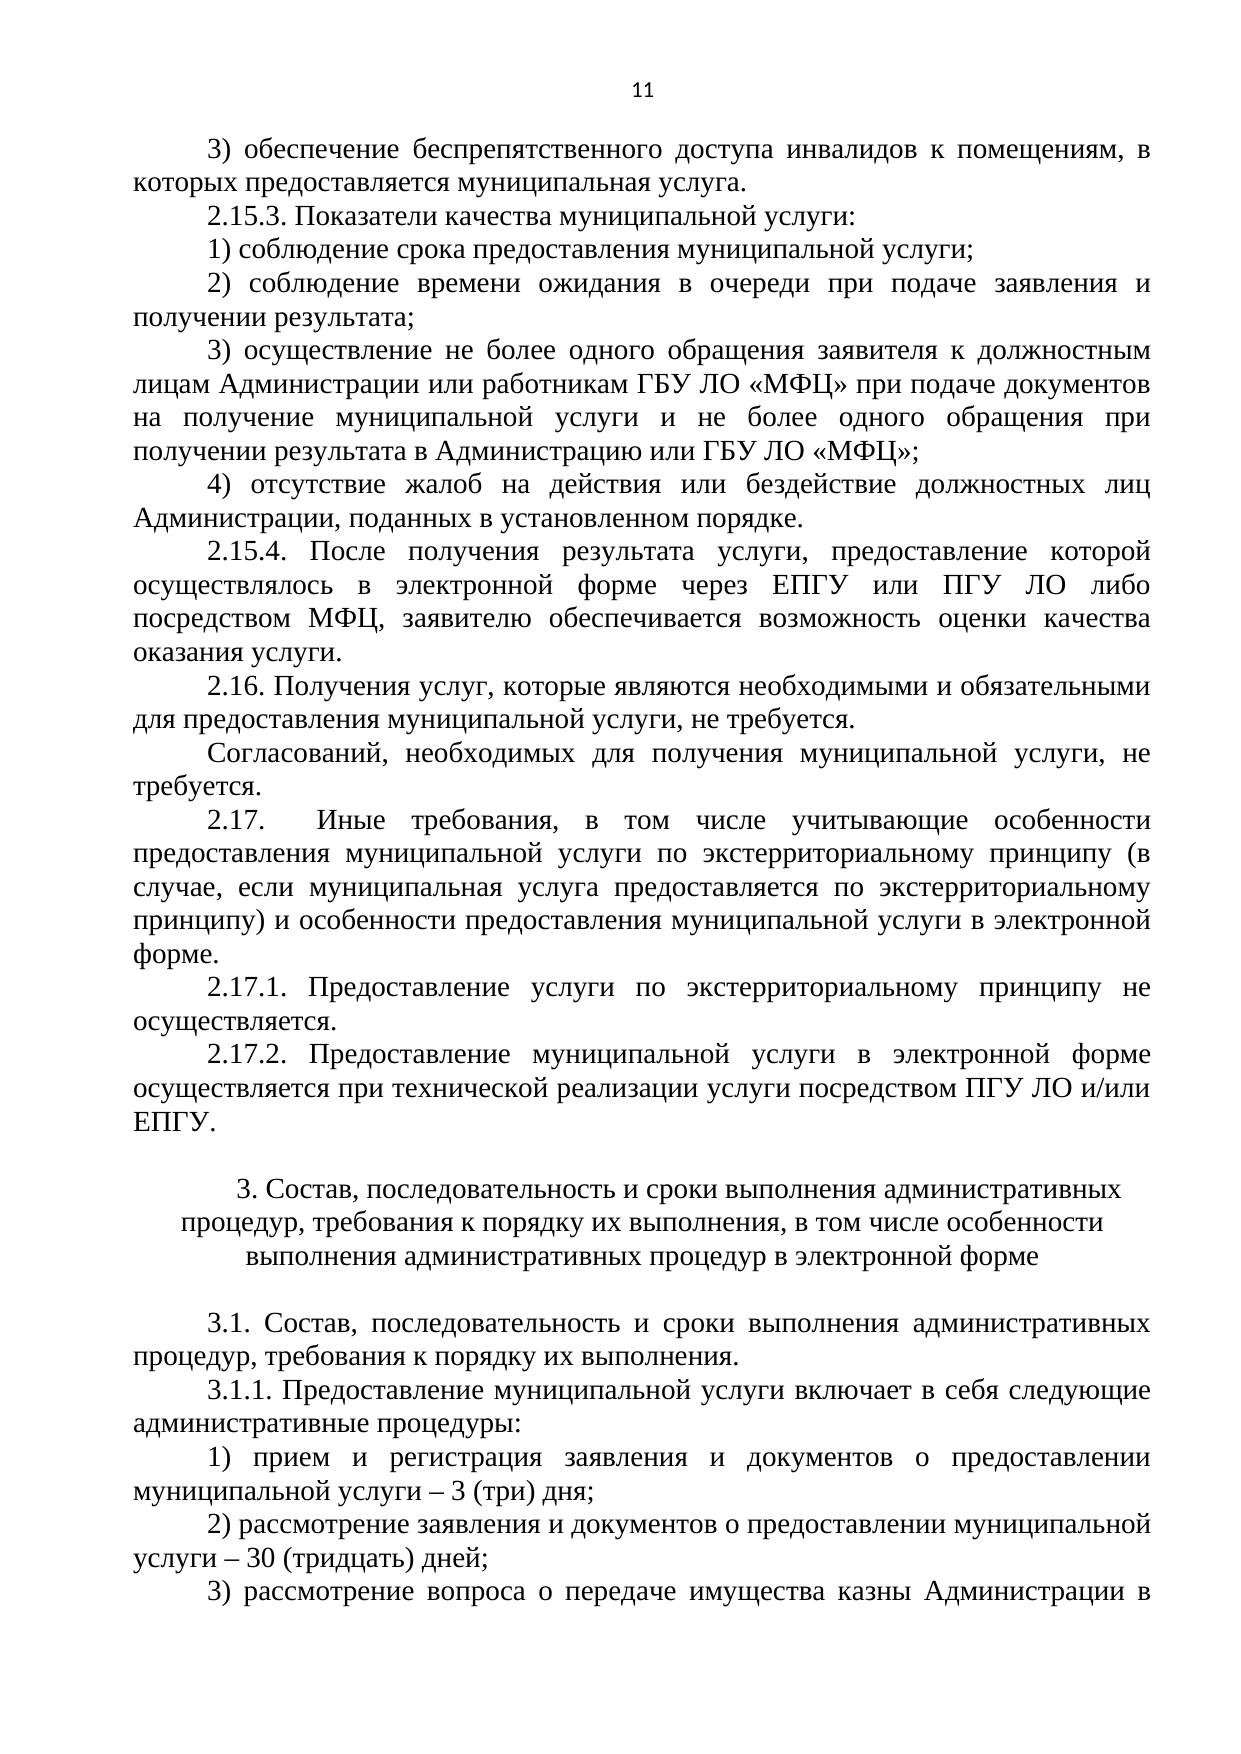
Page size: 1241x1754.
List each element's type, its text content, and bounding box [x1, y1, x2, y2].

text 2.16. Получения услуг, которые являются необходимыми и обязательными для предоставления муниципальной услуги, не требуется. [133, 668, 1152, 735]
text 1) прием и регистрация заявления и документов о предоставлении муниципальной услуги – 3 (три) дня; [133, 1439, 1152, 1506]
text 2.17.2. Предоставление муниципальной услуги в электронной форме осуществляется при технической реализации услуги посредством ПГУ ЛО и/или ЕПГУ. [133, 1037, 1152, 1137]
text 3) осуществление не более одного обращения заявителя к должностным лицам Администрации или работникам ГБУ ЛО «МФЦ» при подаче документов на получение муниципальной услуги и не более одного обращения при получении результата в Администрацию или ГБУ ЛО «МФЦ»; [133, 332, 1152, 466]
text 2) рассмотрение заявления и документов о предоставлении муниципальной услуги – 30 (тридцать) дней; [133, 1506, 1152, 1573]
text Согласований, необходимых для получения муниципальной услуги, не требуется. [133, 735, 1152, 802]
text 3) обеспечение беспрепятственного доступа инвалидов к помещениям, в которых предоставляется муниципальная услуга. [133, 131, 1152, 198]
text 4) отсутствие жалоб на действия или бездействие должностных лиц Администрации, поданных в установленном порядке. [133, 466, 1152, 533]
text 2.15.3. Показатели качества муниципальной услуги: [133, 198, 1152, 232]
text 2.15.4. После получения результата услуги, предоставление которой осуществлялось в электронной форме через ЕПГУ или ПГУ ЛО либо посредством МФЦ, заявителю обеспечивается возможность оценки качества оказания услуги. [133, 533, 1152, 668]
text 2.17. Иные требования, в том числе учитывающие особенности предоставления муниципальной услуги по экстерриториальному принципу (в случае, если муниципальная услуга предоставляется по экстерриториальному принципу) и особенности предоставления муниципальной услуги в электронной форме. [133, 802, 1152, 969]
text 3.1. Состав, последовательность и сроки выполнения административных процедур, требования к порядку их выполнения. [133, 1305, 1152, 1372]
text 2) соблюдение времени ожидания в очереди при подаче заявления и получении результата; [133, 265, 1152, 332]
text 1) соблюдение срока предоставления муниципальной услуги; [133, 232, 1152, 265]
text 3.1.1. Предоставление муниципальной услуги включает в себя следующие административные процедуры: [133, 1372, 1152, 1439]
text 2.17.1. Предоставление услуги по экстерриториальному принципу не осуществляется. [133, 969, 1152, 1037]
text 3. Состав, последовательность и сроки выполнения административных процедур, требования к порядку их выполнения, в том числе особенности выполнения административных процедур в электронной форме [133, 1171, 1152, 1271]
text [133, 1573, 1152, 1607]
